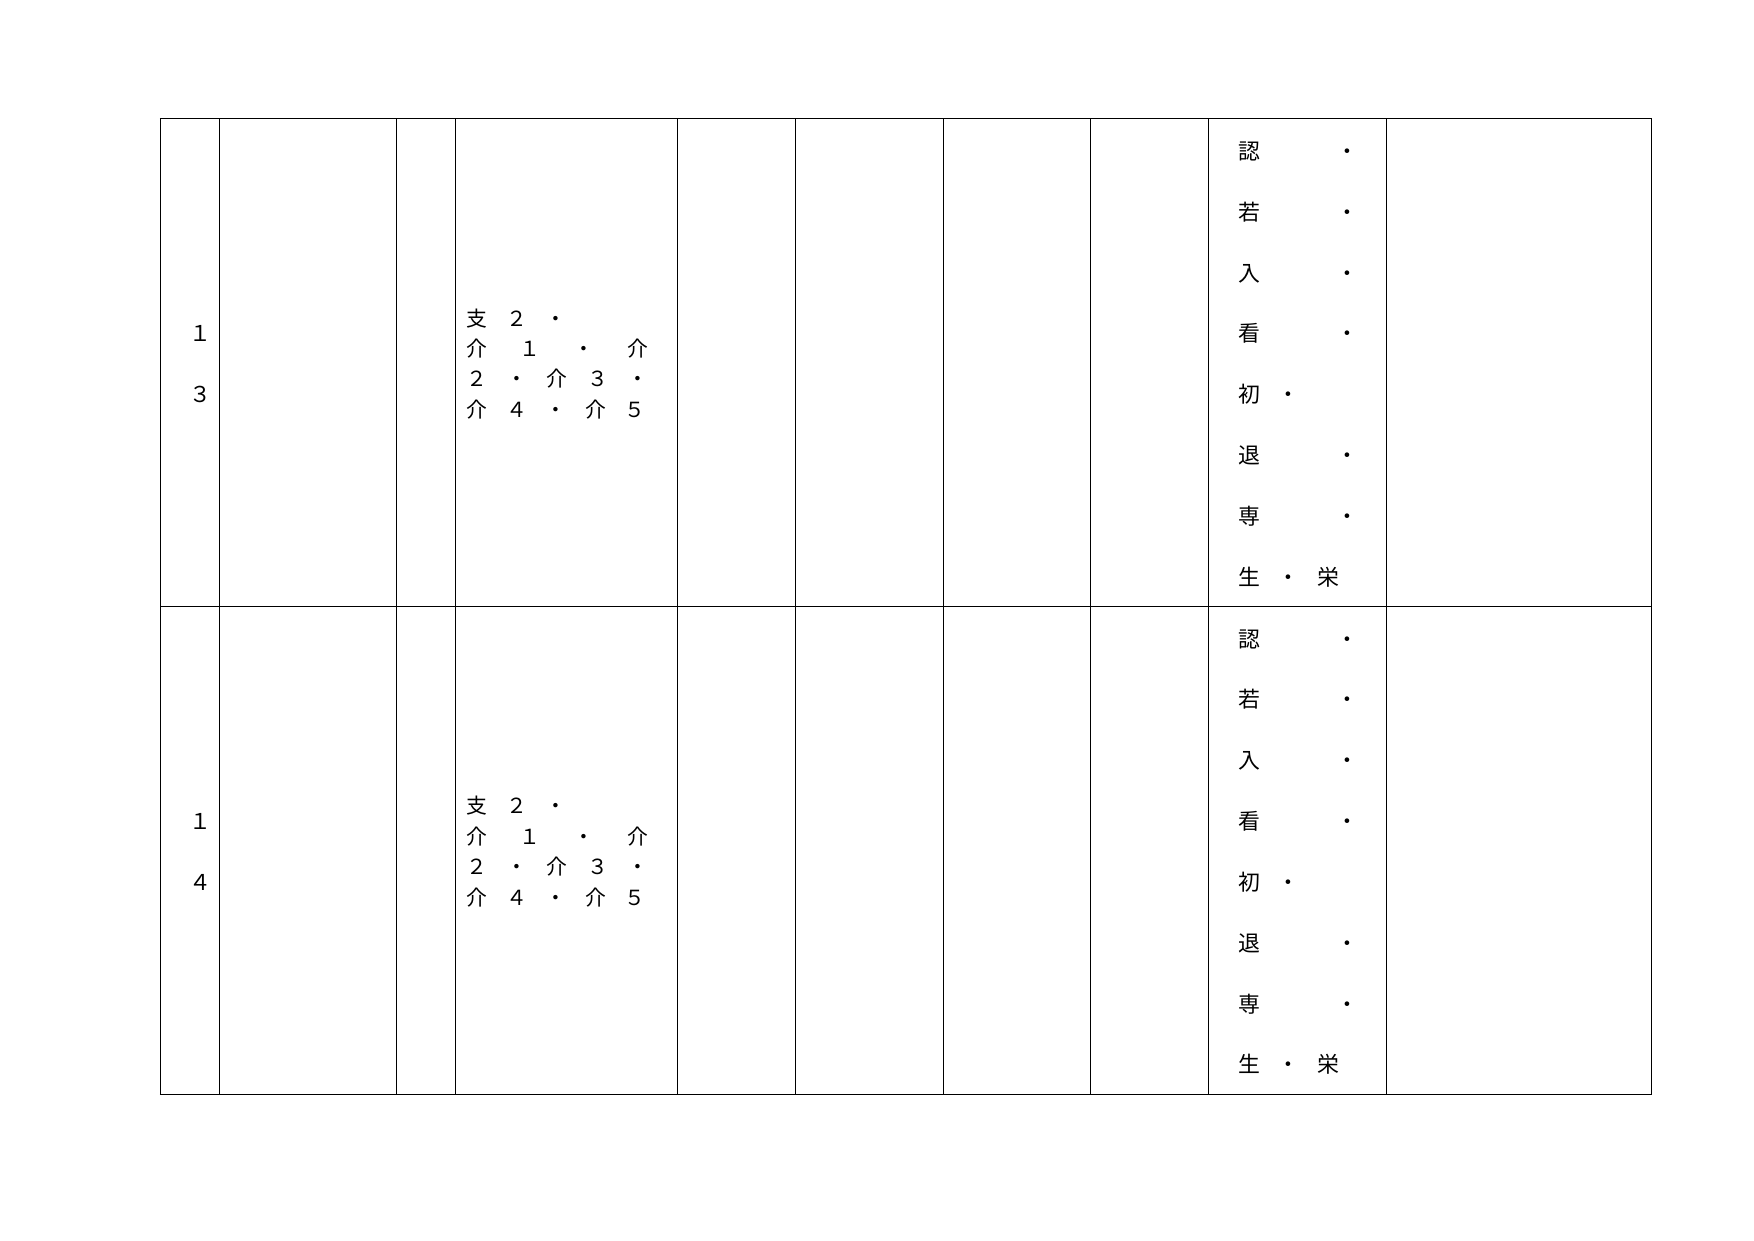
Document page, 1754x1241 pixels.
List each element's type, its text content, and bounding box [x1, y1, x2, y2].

table_cell [1387, 607, 1651, 1094]
table_cell [678, 119, 795, 606]
table_cell [397, 119, 455, 606]
table_cell [796, 119, 943, 606]
table_cell 支２・ 介１・介２・介３・介４・介５ [456, 607, 677, 1094]
table_cell １３ [161, 119, 219, 606]
table_cell [220, 607, 396, 1094]
table_cell [678, 607, 795, 1094]
table_cell [220, 119, 396, 606]
table_cell [1091, 119, 1208, 606]
table_cell [944, 607, 1090, 1094]
table_cell 支２・ 介１・介２・介３・介４・介５ [456, 119, 677, 606]
table_cell 認・若・入・看・初・ 退・専・生・栄 [1209, 607, 1386, 1094]
table_cell [1387, 119, 1651, 606]
table_cell １４ [161, 607, 219, 1094]
table_cell 認・若・入・看・初・ 退・専・生・栄 [1209, 119, 1386, 606]
table_cell [397, 607, 455, 1094]
table_cell [944, 119, 1090, 606]
table_cell [796, 607, 943, 1094]
table_cell [1091, 607, 1208, 1094]
